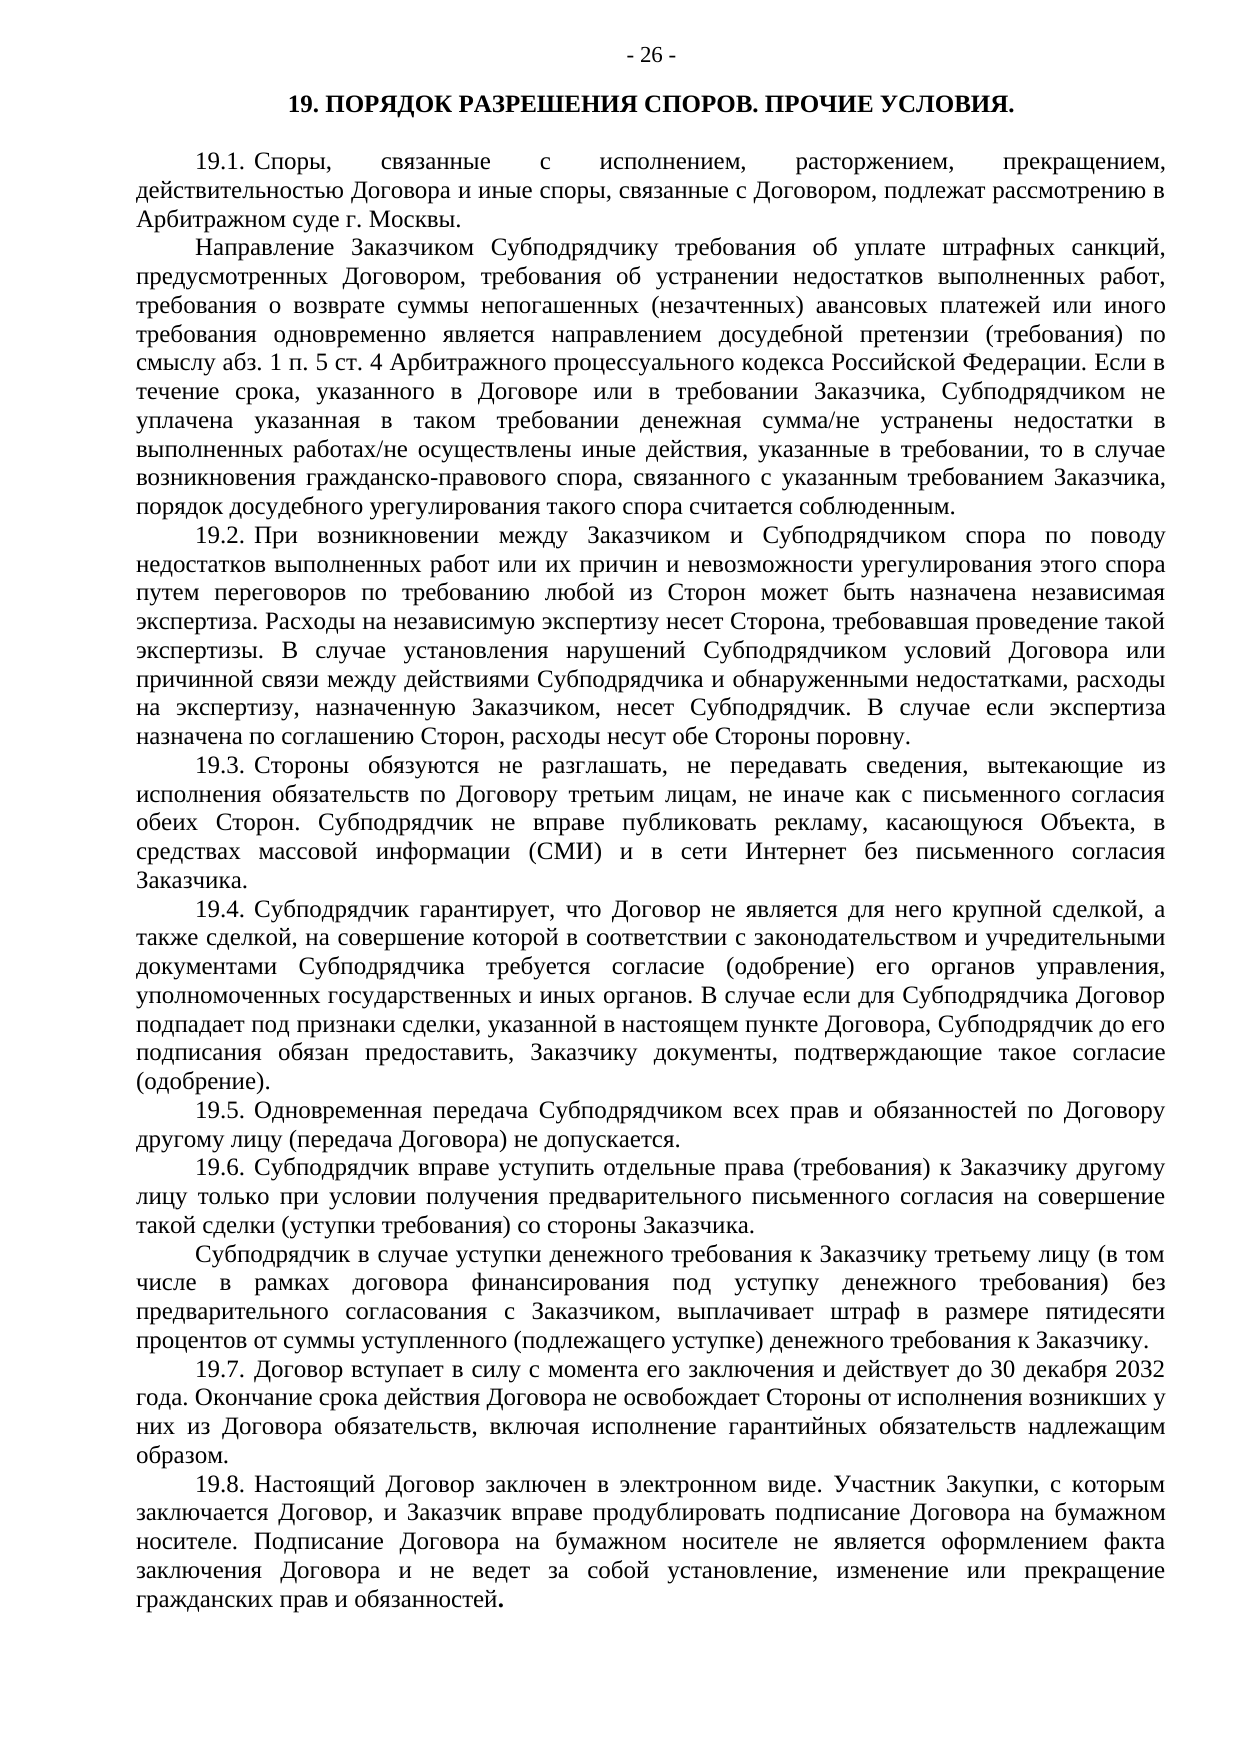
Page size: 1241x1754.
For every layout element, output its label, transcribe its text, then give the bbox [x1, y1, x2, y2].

text Направление Заказчиком Субподрядчику требования об уплате штрафных санкций, предусмотренных Договором, требования об устранении недостатков выполненных работ, требования о возврате суммы непогашенных (незачтенных) авансовых платежей или иного требования одновременно является направлением досудебной претензии (требования) по смыслу абз. 1 п. 5 ст. 4 Арбитражного процессуального кодекса Российской Федерации. Если в течение срока, указанного в Договоре или в требовании Заказчика, Субподрядчиком не уплачена указанная в таком требовании денежная сумма/не устранены недостатки в выполненных работах/не осуществлены иные действия, указанные в требовании, то в случае возникновения гражданско-правового спора, связанного с указанным требованием Заказчика, порядок досудебного урегулирования такого спора считается соблюденным. [136, 232, 1167, 520]
list При возникновении между Заказчиком и Субподрядчиком спора по поводу недостатков выполненных работ или их причин и невозможности урегулирования этого спора путем переговоров по требованию любой из Сторон может быть назначена независимая экспертиза. Расходы на независимую экспертизу несет Сторона, требовавшая проведение такой экспертизы. В случае установления нарушений Субподрядчиком условий Договора или причинной связи между действиями Субподрядчика и обнаруженными недостатками, расходы на экспертизу, назначенную Заказчиком, несет Субподрядчик. В случае если экспертиза назначена по соглашению Сторон, расходы несут обе Стороны поровну. [136, 520, 1167, 750]
list Споры, связанные с исполнением, расторжением, прекращением, действительностью Договора и иные споры, связанные с Договором, подлежат рассмотрению в Арбитражном суде г. Москвы. [136, 146, 1167, 232]
list Настоящий Договор заключен в электронном виде. Участник Закупки, с которым заключается Договор, и Заказчик вправе продублировать подписание Договора на бумажном носителе. Подписание Договора на бумажном носителе не является оформлением факта заключения Договора и не ведет за собой установление, изменение или прекращение гражданских прав и обязанностей. [136, 1469, 1167, 1612]
list Субподрядчик вправе уступить отдельные права (требования) к Заказчику другому лицу только при условии получения предварительного письменного согласия на совершение такой сделки (уступки требования) со стороны Заказчика. [136, 1152, 1167, 1239]
list Стороны обязуются не разглашать, не передавать сведения, вытекающие из исполнения обязательств по Договору третьим лицам, не иначе как с письменного согласия обеих Сторон. Субподрядчик не вправе публиковать рекламу, касающуюся Объекта, в средствах массовой информации (СМИ) и в сети Интернет без письменного согласия Заказчика. [136, 750, 1167, 894]
text Субподрядчик в случае уступки денежного требования к Заказчику третьему лицу (в том числе в рамках договора финансирования под уступку денежного требования) без предварительного согласования с Заказчиком, выплачивает штраф в размере пятидесяти процентов от суммы уступленного (подлежащего уступке) денежного требования к Заказчику. [136, 1239, 1167, 1354]
list Субподрядчик гарантирует, что Договор не является для него крупной сделкой, а также сделкой, на совершение которой в соответствии с законодательством и учредительными документами Субподрядчика требуется согласие (одобрение) его органов управления, уполномоченных государственных и иных органов. В случае если для Субподрядчика Договор подпадает под признаки сделки, указанной в настоящем пункте Договора, Субподрядчик до его подписания обязан предоставить, Заказчику документы, подтверждающие такое согласие (одобрение). [136, 894, 1167, 1095]
list ПОРЯДОК РАЗРЕШЕНИЯ СПОРОВ. ПРОЧИЕ УСЛОВИЯ. [136, 89, 1167, 117]
list Одновременная передача Субподрядчиком всех прав и обязанностей по Договору другому лицу (передача Договора) не допускается. [136, 1095, 1167, 1152]
list Договор вступает в силу с момента его заключения и действует до 30 декабря 2032 года. Окончание срока действия Договора не освобождает Стороны от исполнения возникших у них из Договора обязательств, включая исполнение гарантийных обязательств надлежащим образом. [136, 1354, 1167, 1469]
